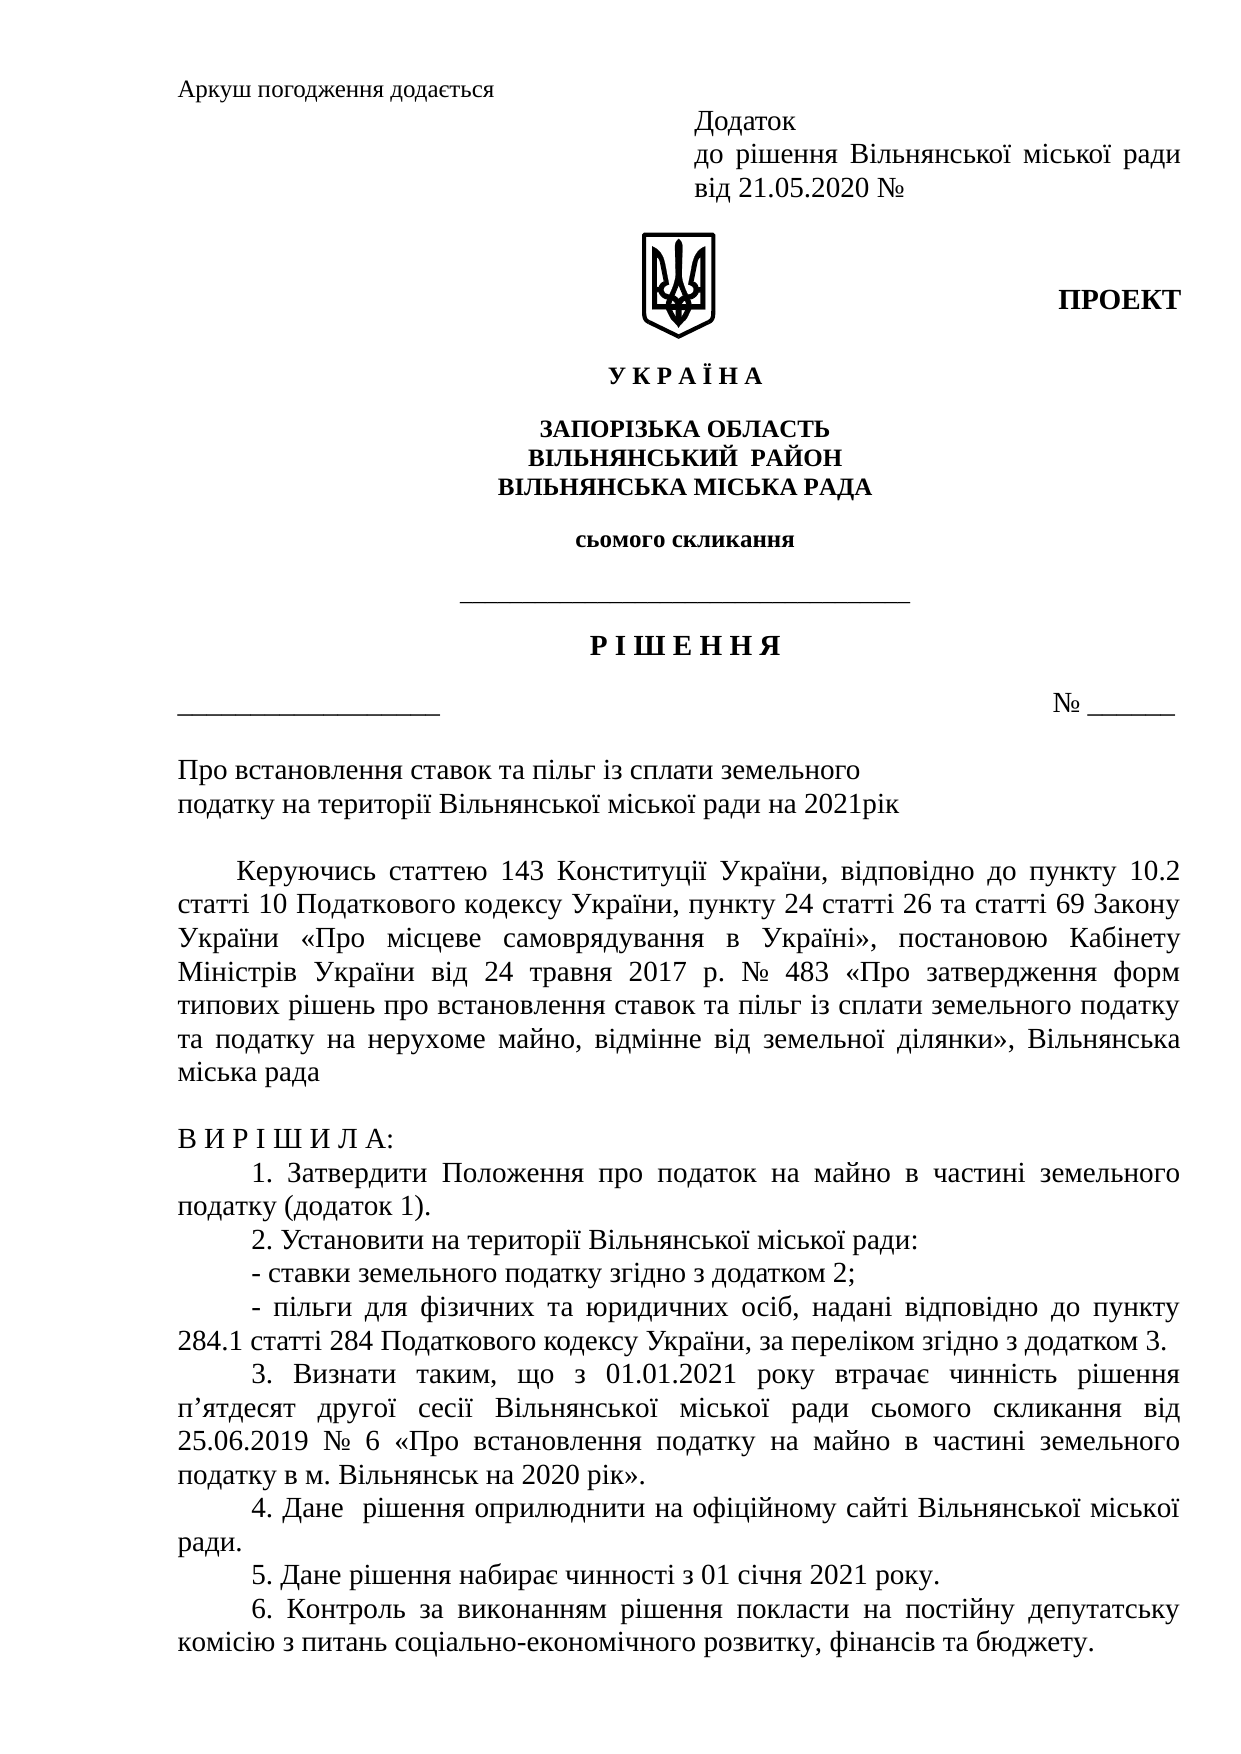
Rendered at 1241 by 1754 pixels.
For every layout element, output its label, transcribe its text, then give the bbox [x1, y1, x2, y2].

text Про встановлення ставок та пільг із сплати земельного [177, 752, 1181, 786]
text до рішення Вільнянської міської ради від 21.05.2020 № [694, 136, 1181, 203]
text Додаток [694, 103, 1181, 136]
text податку на території Вільнянської міської ради на 2021рік [177, 786, 1181, 819]
text ПРОЕКТ [177, 282, 1181, 316]
text - пільги для фізичних та юридичних осіб, надані відповідно до пункту 284.1 статті 284 Податкового кодексу України, за переліком згідно з додатком 3. [177, 1289, 1181, 1356]
text 3. Визнати таким, що з 01.01.2021 року втрачає чинність рішення п’ятдесят другої сесії Вільнянської міської ради сьомого скликання від 25.06.2019 № 6 «Про встановлення податку на майно в частині земельного податку в м. Вільнянськ на 2020 рік». [177, 1356, 1181, 1490]
text 1. Затвердити Положення про податок на майно в частині земельного податку (додаток 1). [177, 1155, 1181, 1222]
text 4. Дане рішення оприлюднити на офіційному сайті Вільнянської міської ради. [177, 1490, 1181, 1557]
text 5. Дане рішення набирає чинності з 01 січня 2021 року. [177, 1557, 1181, 1591]
text Керуючись статтею 143 Конституції України, відповідно до пункту 10.2 статті 10 Податкового кодексу України, пункту 24 статті 26 та статті 69 Закону України «Про місцеве самоврядування в Україні», постановою Кабінету Міністрів України від 24 травня 2017 р. № 483 «Про затвердження форм типових рішень про встановлення ставок та пільг із сплати земельного податку та податку на нерухоме майно, відмінне від земельної ділянки», Вільнянська міська рада [177, 853, 1181, 1088]
table_header У К Р А Ї Н А ЗАПОРІЗЬКА ОБЛАСТЬ ВІЛЬНЯНСЬКИЙ РАЙОН ВІЛЬНЯНСЬКА МІСЬКА РАДА сьомого скликання ____________________________________ Р І Ш Е Н Н Я [177, 361, 1192, 685]
text __________________ № ______ [177, 685, 1181, 719]
text 2. Установити на території Вільнянської міської ради: [177, 1222, 1181, 1256]
text В И Р І Ш И Л А: [177, 1121, 1181, 1155]
text Аркуш погодження додається [177, 74, 1181, 103]
text 6. Контроль за виконанням рішення покласти на постійну депутатську комісію з питань соціально-економічного розвитку, фінансів та бюджету. [177, 1591, 1181, 1658]
text - ставки земельного податку згідно з додатком 2; [177, 1256, 1181, 1289]
